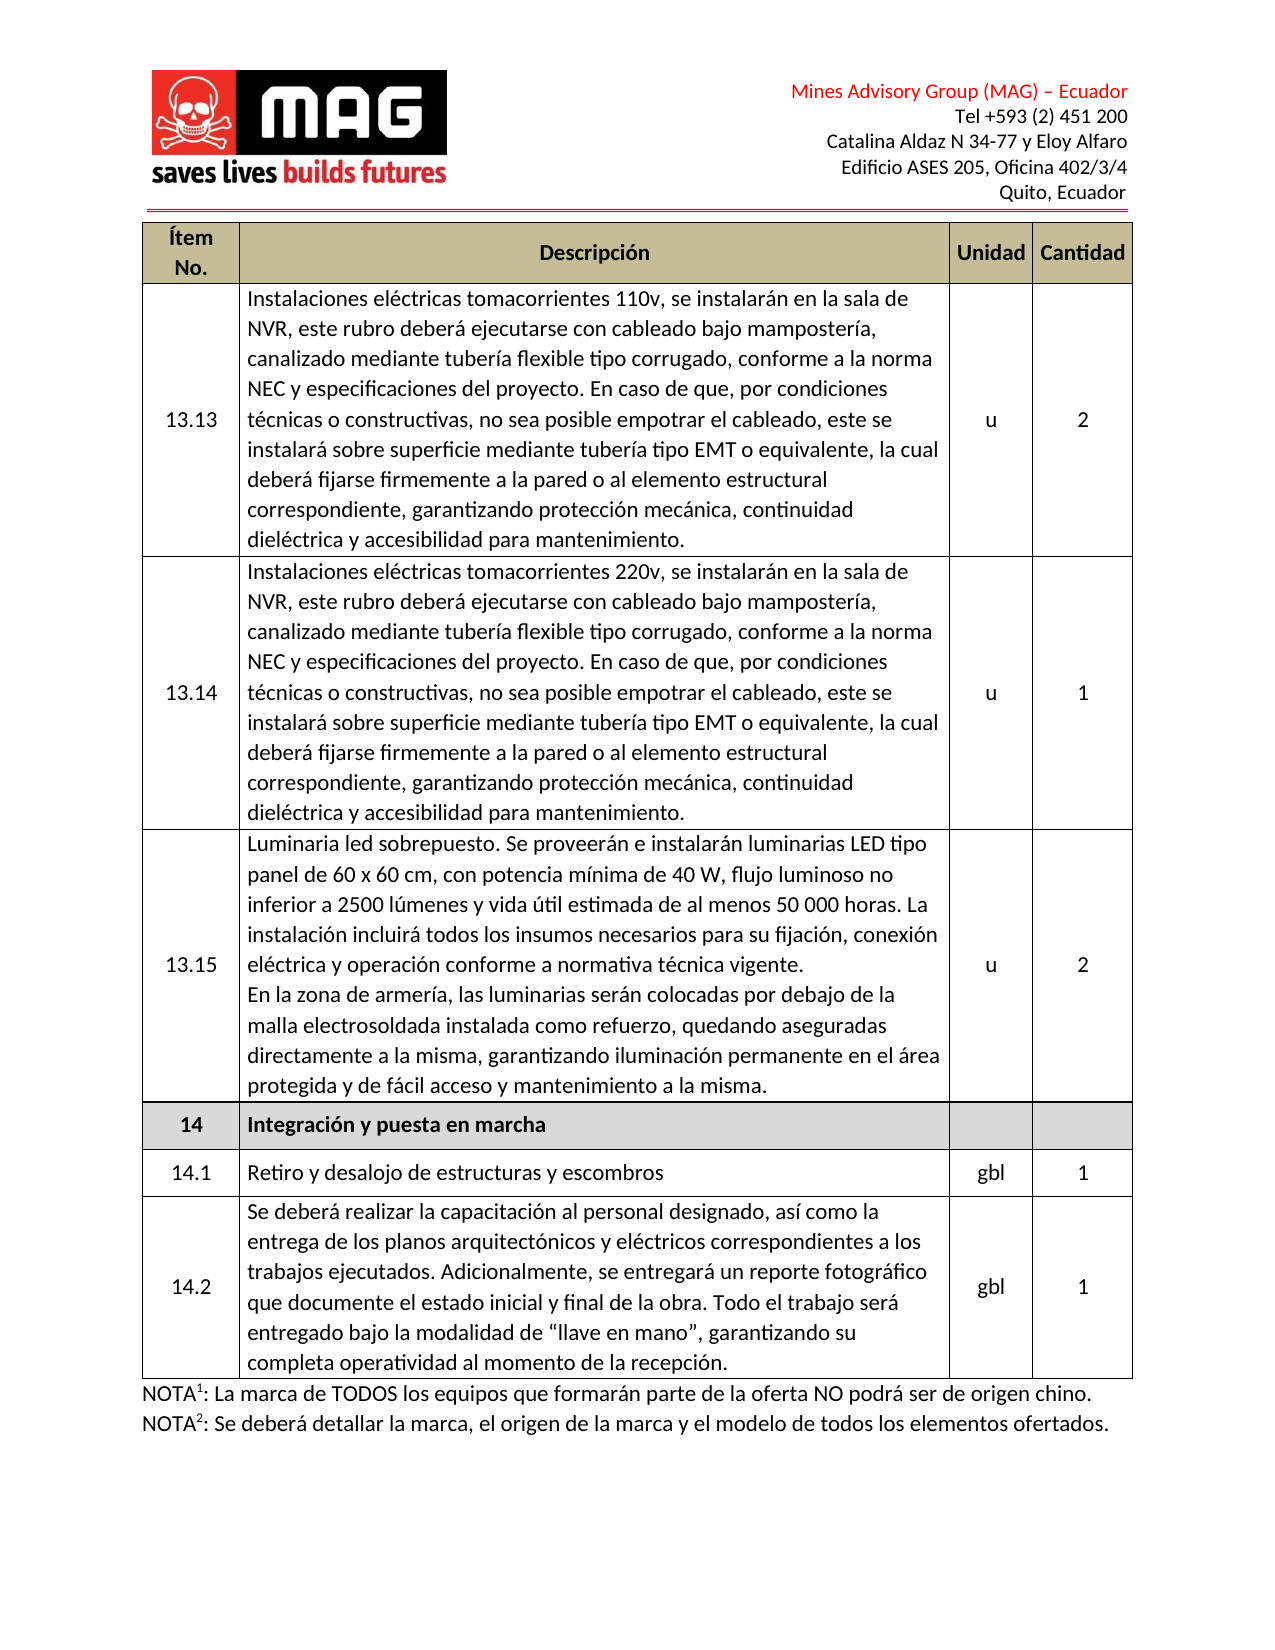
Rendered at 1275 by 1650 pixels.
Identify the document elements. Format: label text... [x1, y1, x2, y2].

table_header Cantidad [1033, 223, 1132, 283]
text NOTA2: Se deberá detallar la marca, el origen de la marca y el modelo de todos los elementos ofertados. [142, 1409, 1119, 1437]
table_cell [950, 1103, 1032, 1149]
table_cell 2 [1033, 284, 1132, 556]
table_cell Instalaciones eléctricas tomacorrientes 110v, se instalarán en la sala de NVR, este rubro deberá ejecutarse con cableado bajo mampostería, canalizado mediante tubería flexible tipo corrugado, conforme a la norma NEC y especificaciones del proyecto. En caso de que, por condiciones técnicas o constructivas, no sea posible empotrar el cableado, este se instalará sobre superficie mediante tubería tipo EMT o equivalente, la cual deberá fijarse firmemente a la pared o al elemento estructural correspondiente, garantizando protección mecánica, continuidad dieléctrica y accesibilidad para mantenimiento. [240, 284, 949, 556]
table_cell u [950, 284, 1032, 556]
table_cell 1 [1033, 1197, 1132, 1378]
table_cell 1 [1033, 557, 1132, 828]
table_cell Integración y puesta en marcha [240, 1103, 949, 1149]
table_cell gbl [950, 1150, 1032, 1196]
table_cell 1 [1033, 1150, 1132, 1196]
table_cell Retiro y desalojo de estructuras y escombros [240, 1150, 949, 1196]
table_cell u [950, 830, 1032, 1101]
table_cell 14.2 [143, 1197, 239, 1378]
table_cell 13.13 [143, 284, 239, 556]
table_header Ítem No. [143, 223, 239, 283]
table_cell 2 [1033, 830, 1132, 1101]
table_header Unidad [950, 223, 1032, 283]
table_cell 13.14 [143, 557, 239, 828]
table_cell Instalaciones eléctricas tomacorrientes 220v, se instalarán en la sala de NVR, este rubro deberá ejecutarse con cableado bajo mampostería, canalizado mediante tubería flexible tipo corrugado, conforme a la norma NEC y especificaciones del proyecto. En caso de que, por condiciones técnicas o constructivas, no sea posible empotrar el cableado, este se instalará sobre superficie mediante tubería tipo EMT o equivalente, la cual deberá fijarse firmemente a la pared o al elemento estructural correspondiente, garantizando protección mecánica, continuidad dieléctrica y accesibilidad para mantenimiento. [240, 557, 949, 828]
table_cell gbl [950, 1197, 1032, 1378]
table_cell 14 [143, 1103, 239, 1149]
table_cell u [950, 557, 1032, 828]
picture [151, 70, 447, 186]
table_cell 13.15 [143, 830, 239, 1101]
text NOTA1: La marca de TODOS los equipos que formarán parte de la oferta NO podrá ser de origen chino. [142, 1379, 1119, 1407]
table_header Descripción [240, 223, 949, 283]
table_cell Se deberá realizar la capacitación al personal designado, así como la entrega de los planos arquitectónicos y eléctricos correspondientes a los trabajos ejecutados. Adicionalmente, se entregará un reporte fotográfico que documente el estado inicial y final de la obra. Todo el trabajo será entregado bajo la modalidad de “llave en mano”, garantizando su completa operatividad al momento de la recepción. [240, 1197, 949, 1378]
table_cell Luminaria led sobrepuesto. Se proveerán e instalarán luminarias LED tipo panel de 60 x 60 cm, con potencia mínima de 40 W, flujo luminoso no inferior a 2500 lúmenes y vida útil estimada de al menos 50 000 horas. La instalación incluirá todos los insumos necesarios para su fijación, conexión eléctrica y operación conforme a normativa técnica vigente. En la zona de armería, las luminarias serán colocadas por debajo de la malla electrosoldada instalada como refuerzo, quedando aseguradas directamente a la misma, garantizando iluminación permanente en el área protegida y de fácil acceso y mantenimiento a la misma. [240, 830, 949, 1101]
table_cell [1033, 1103, 1132, 1149]
table_cell 14.1 [143, 1150, 239, 1196]
